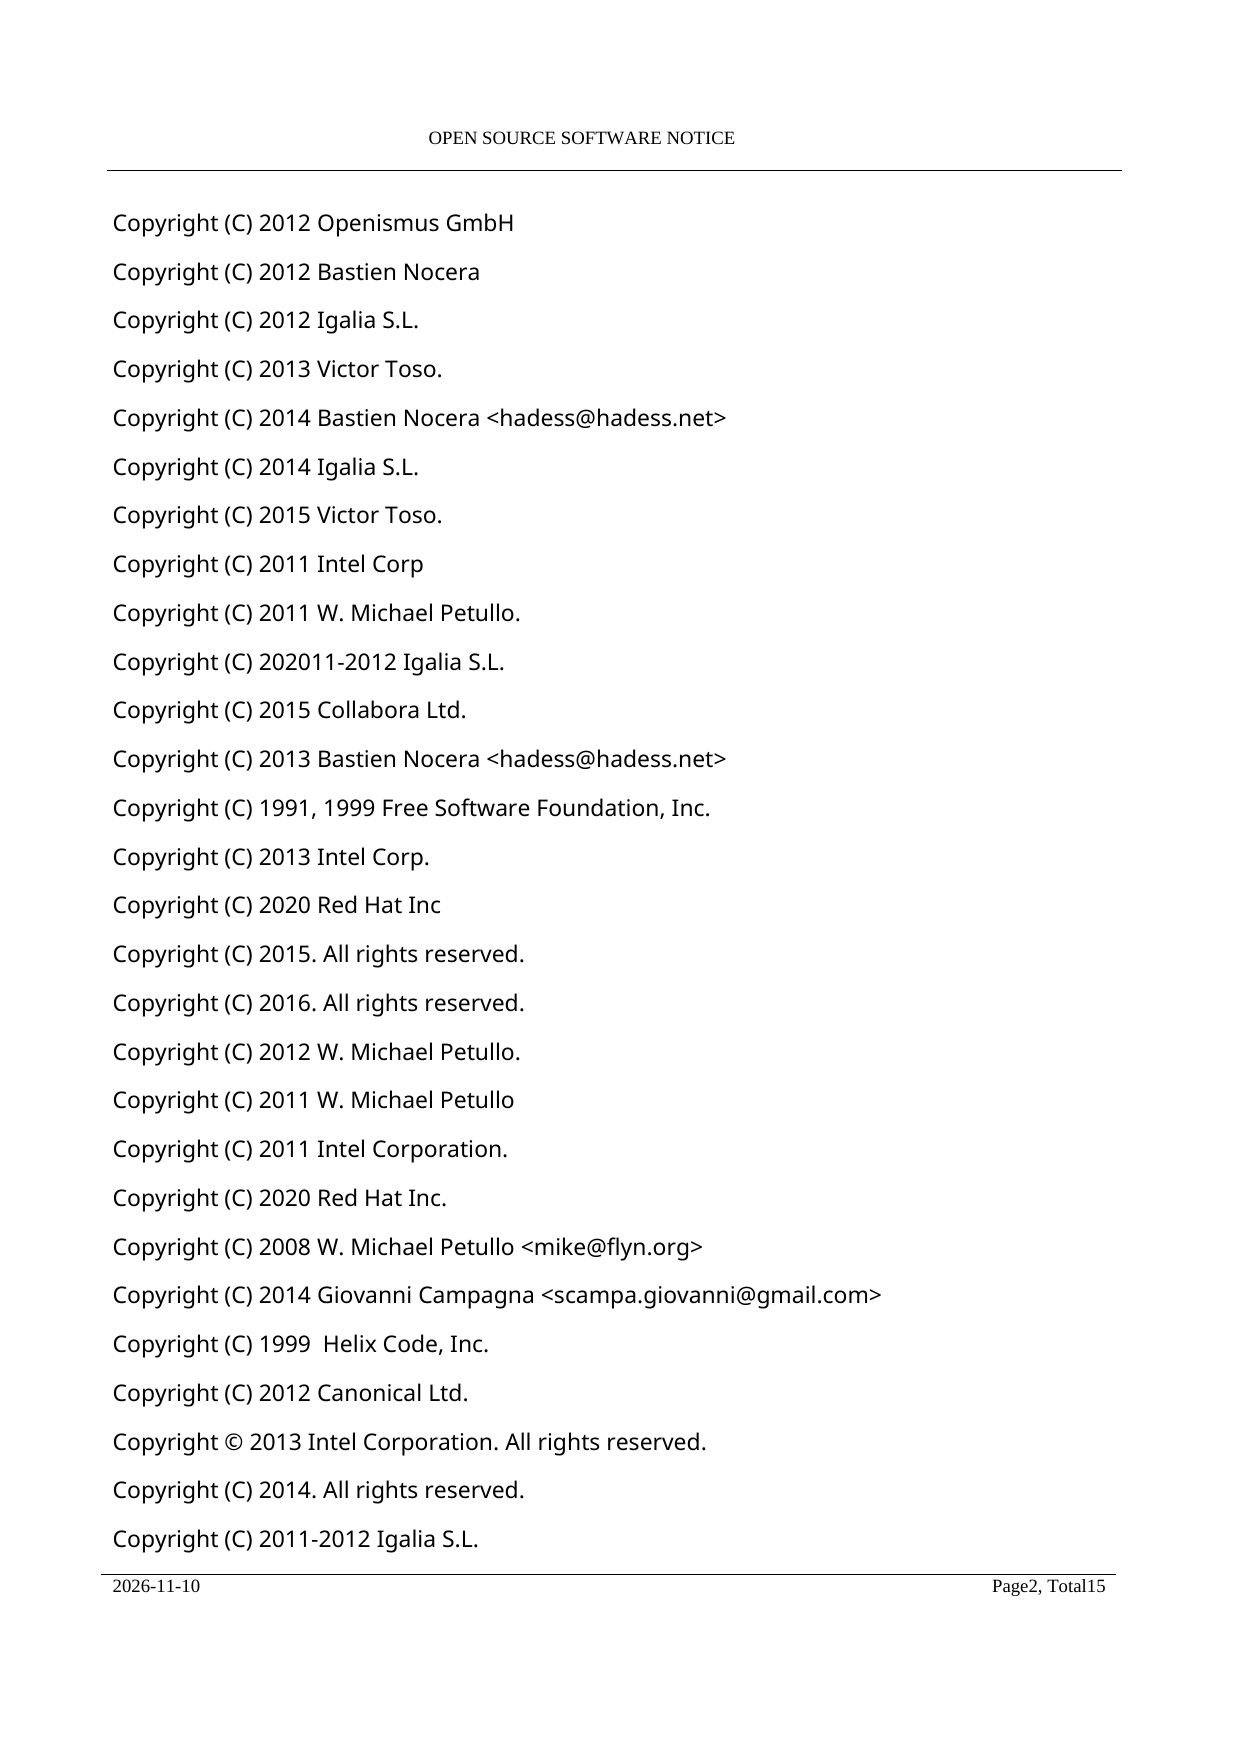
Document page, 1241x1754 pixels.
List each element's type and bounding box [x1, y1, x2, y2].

text [112, 206, 1128, 1555]
